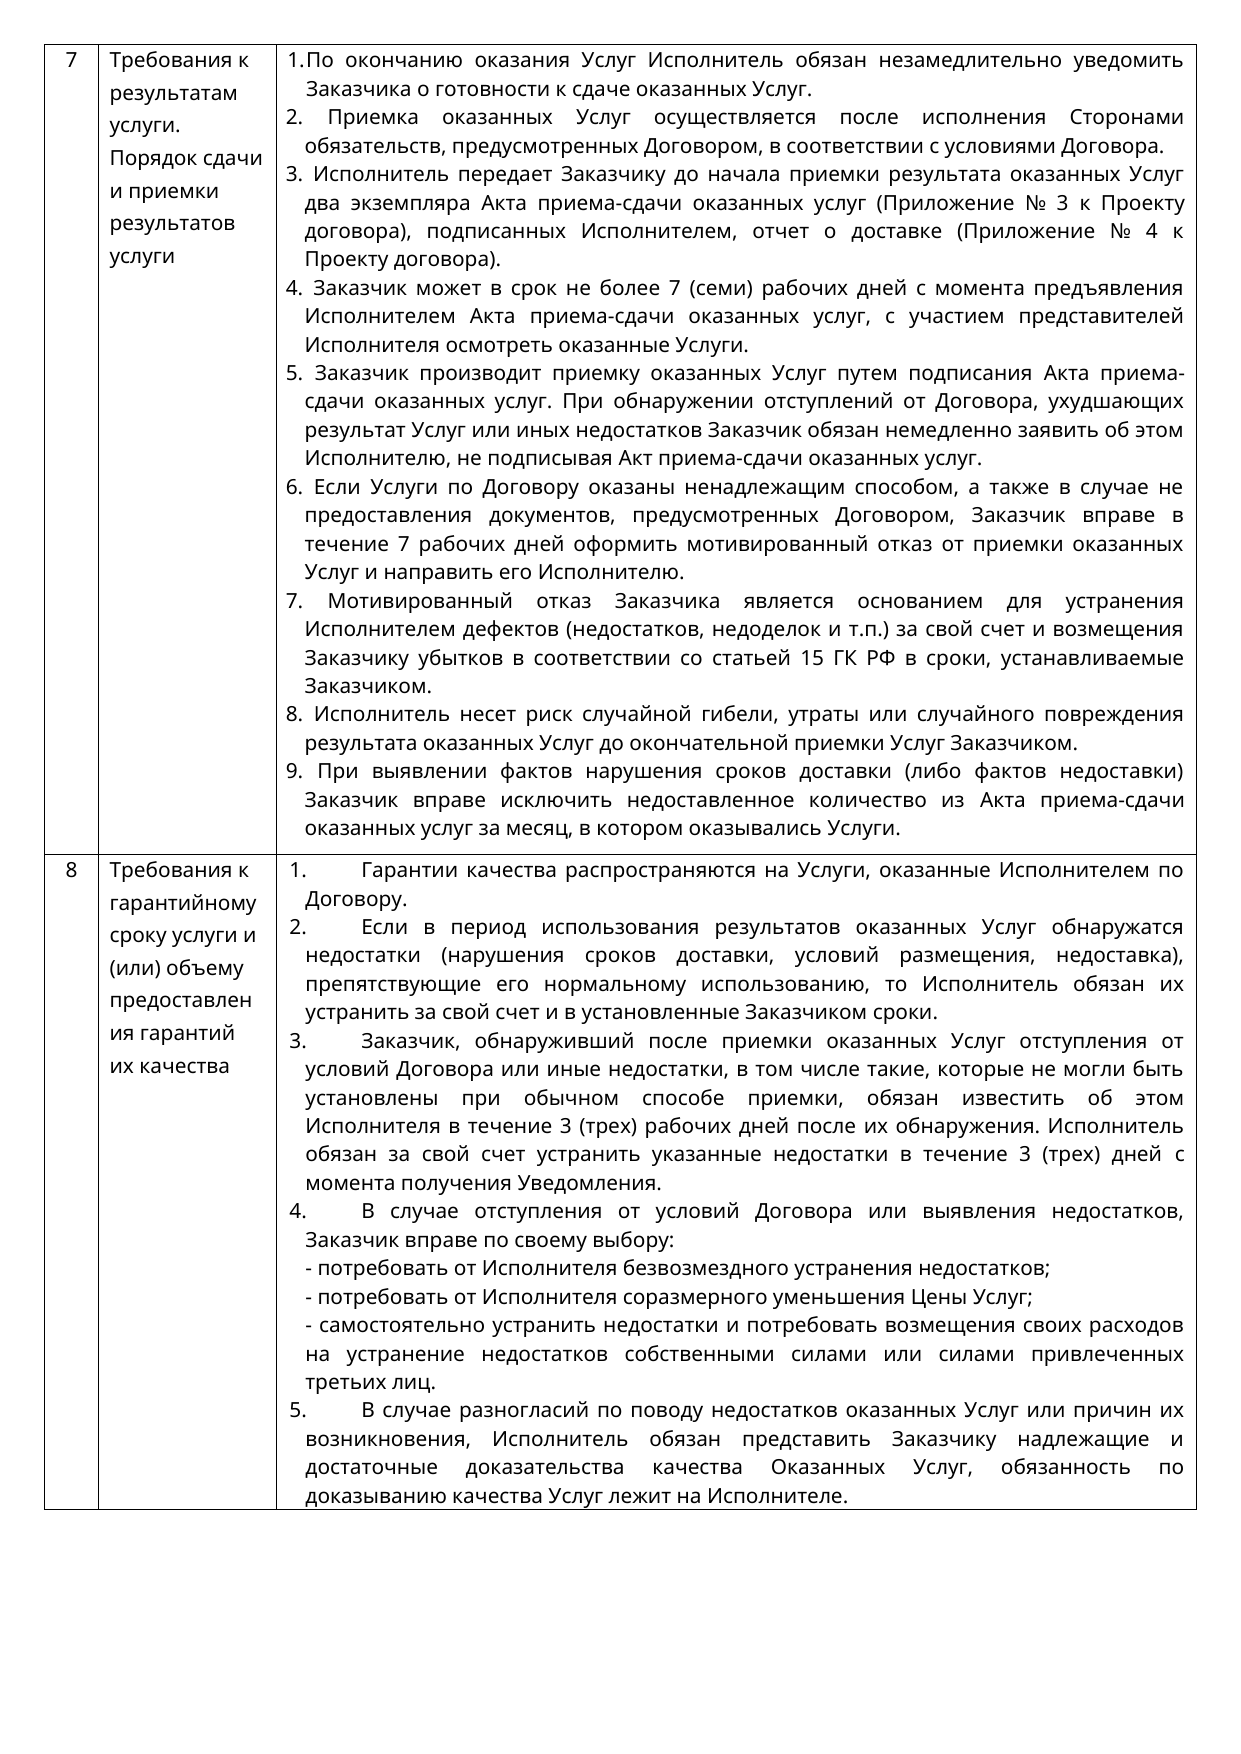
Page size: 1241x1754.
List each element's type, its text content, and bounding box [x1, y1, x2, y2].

table_cell Гарантии качества распространяются на Услуги, оказанные Исполнителем по Договору. Если в период использования результатов оказанных Услуг обнаружатся недостатки (нарушения сроков доставки, условий размещения, недоставка), препятствующие его нормальному использованию, то Исполнитель обязан их устранить за свой счет и в установленные Заказчиком сроки. Заказчик, обнаруживший после приемки оказанных Услуг отступления от условий Договора или иные недостатки, в том числе такие, которые не могли быть установлены при обычном способе приемки, обязан известить об этом Исполнителя в течение 3 (трех) рабочих дней после их обнаружения. Исполнитель обязан за свой счет устранить указанные недостатки в течение 3 (трех) дней с момента получения Уведомления. В случае отступления от условий Договора или выявления недостатков, Заказчик вправе по своему выбору: - потребовать от Исполнителя безвозмездного устранения недостатков; - потребовать от Исполнителя соразмерного уменьшения Цены Услуг; - самостоятельно устранить недостатки и потребовать возмещения своих расходов на устранение недостатков собственными силами или силами привлеченных третьих лиц. В случае разногласий по поводу недостатков оказанных Услуг или причин их возникновения, Исполнитель обязан представить Заказчику надлежащие и достаточные доказательства качества Оказанных Услуг, обязанность по доказыванию качества Услуг лежит на Исполнителе. [277, 855, 1196, 1509]
table_cell 7 [45, 45, 98, 854]
table_cell Требования к гарантийному сроку услуги и (или) объему предоставления гарантий их качества [99, 855, 276, 1509]
table_cell Требования к результатам услуги. Порядок сдачи и приемки результатов услуги [99, 45, 276, 854]
table_cell 8 [45, 855, 98, 1509]
table_cell По окончанию оказания Услуг Исполнитель обязан незамедлительно уведомить Заказчика о готовности к сдаче оказанных Услуг. Приемка оказанных Услуг осуществляется после исполнения Сторонами обязательств, предусмотренных Договором, в соответствии с условиями Договора. Исполнитель передает Заказчику до начала приемки результата оказанных Услуг два экземпляра Акта приема-сдачи оказанных услуг (Приложение № 3 к Проекту договора), подписанных Исполнителем, отчет о доставке (Приложение № 4 к Проекту договора). Заказчик может в срок не более 7 (семи) рабочих дней с момента предъявления Исполнителем Акта приема-сдачи оказанных услуг, с участием представителей Исполнителя осмотреть оказанные Услуги. Заказчик производит приемку оказанных Услуг путем подписания Акта приема-сдачи оказанных услуг. При обнаружении отступлений от Договора, ухудшающих результат Услуг или иных недостатков Заказчик обязан немедленно заявить об этом Исполнителю, не подписывая Акт приема-сдачи оказанных услуг. Если Услуги по Договору оказаны ненадлежащим способом, а также в случае не предоставления документов, предусмотренных Договором, Заказчик вправе в течение 7 рабочих дней оформить мотивированный отказ от приемки оказанных Услуг и направить его Исполнителю. Мотивированный отказ Заказчика является основанием для устранения Исполнителем дефектов (недостатков, недоделок и т.п.) за свой счет и возмещения Заказчику убытков в соответствии со статьей 15 ГК РФ в сроки, устанавливаемые Заказчиком. Исполнитель несет риск случайной гибели, утраты или случайного повреждения результата оказанных Услуг до окончательной приемки Услуг Заказчиком. При выявлении фактов нарушения сроков доставки (либо фактов недоставки) Заказчик вправе исключить недоставленное количество из Акта приема-сдачи оказанных услуг за месяц, в котором оказывались Услуги. [277, 45, 1196, 854]
